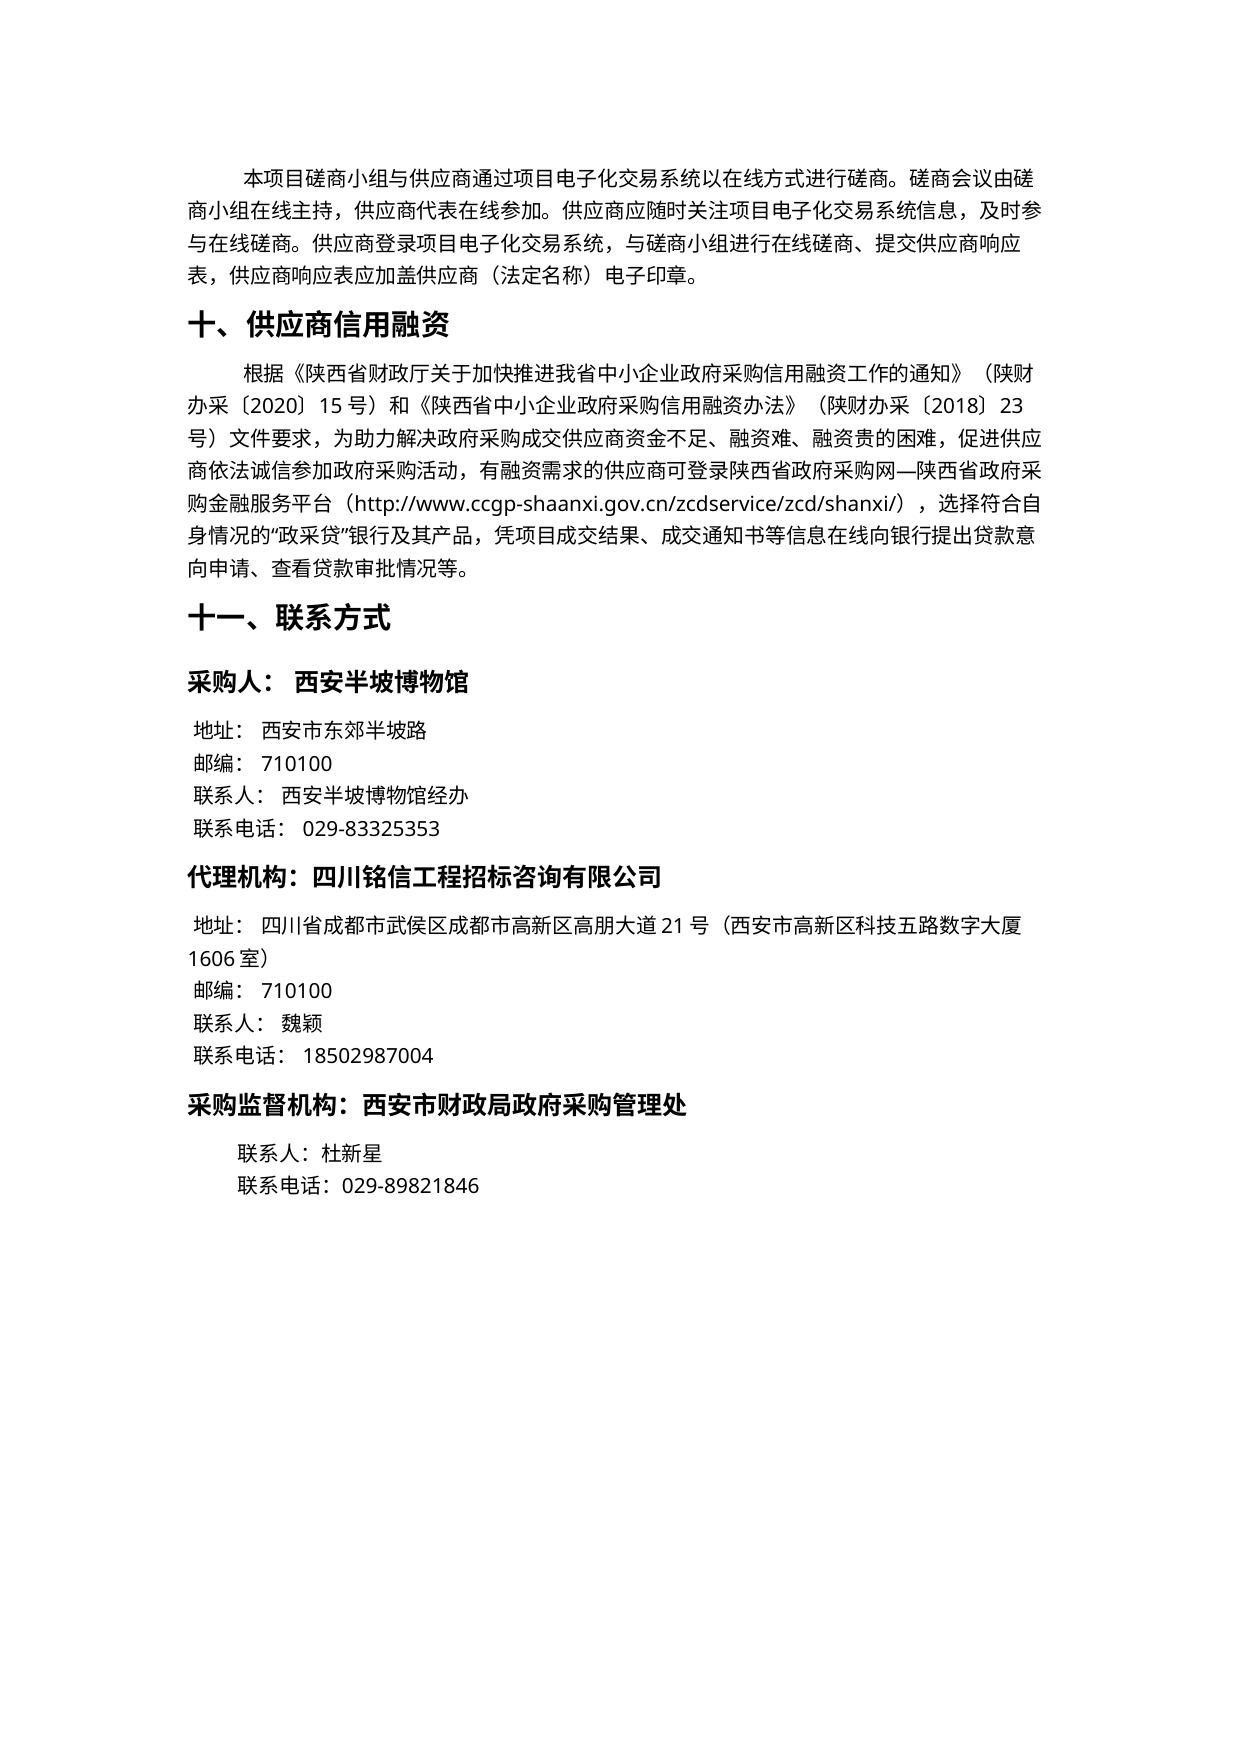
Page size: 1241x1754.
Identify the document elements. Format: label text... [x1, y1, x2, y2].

text 十、供应商信用融资 [187, 292, 1053, 357]
text 联系电话：029-89821846 [187, 1169, 1053, 1202]
text 十一、联系方式 [187, 584, 1053, 649]
text 邮编： 710100 [187, 974, 1053, 1007]
text 联系人：杜新星 [187, 1137, 1053, 1169]
text 根据《陕西省财政厅关于加快推进我省中小企业政府采购信用融资工作的通知》（陕财办采〔2020〕15 号）和《陕西省中小企业政府采购信用融资办法》（陕财办采〔2018〕23 号）文件要求，为助力解决政府采购成交供应商资金不足、融资难、融资贵的困难，促进供应商依法诚信参加政府采购活动，有融资需求的供应商可登录陕西省政府采购网—陕西省政府采购金融服务平台（http://www.ccgp-shaanxi.gov.cn/zcdservice/zcd/shanxi/），选择符合自身情况的“政采贷”银行及其产品，凭项目成交结果、成交通知书等信息在线向银行提出贷款意向申请、查看贷款审批情况等。 [187, 357, 1053, 584]
text 邮编： 710100 [187, 747, 1053, 779]
text 地址： 四川省成都市武侯区成都市高新区高朋大道21号（西安市高新区科技五路数字大厦1606室） [187, 909, 1053, 974]
text 联系人： 魏颖 [187, 1007, 1053, 1039]
text 采购监督机构：西安市财政局政府采购管理处 [187, 1072, 1053, 1137]
text 地址： 西安市东郊半坡路 [187, 714, 1053, 747]
text 联系人： 西安半坡博物馆经办 [187, 779, 1053, 812]
text 代理机构：四川铭信工程招标咨询有限公司 [187, 844, 1053, 909]
text 联系电话： 18502987004 [187, 1039, 1053, 1072]
text 采购人： 西安半坡博物馆 [187, 649, 1053, 714]
text 联系电话： 029-83325353 [187, 812, 1053, 844]
text 本项目磋商小组与供应商通过项目电子化交易系统以在线方式进行磋商。磋商会议由磋商小组在线主持，供应商代表在线参加。供应商应随时关注项目电子化交易系统信息，及时参与在线磋商。供应商登录项目电子化交易系统，与磋商小组进行在线磋商、提交供应商响应表，供应商响应表应加盖供应商（法定名称）电子印章。 [187, 162, 1053, 292]
